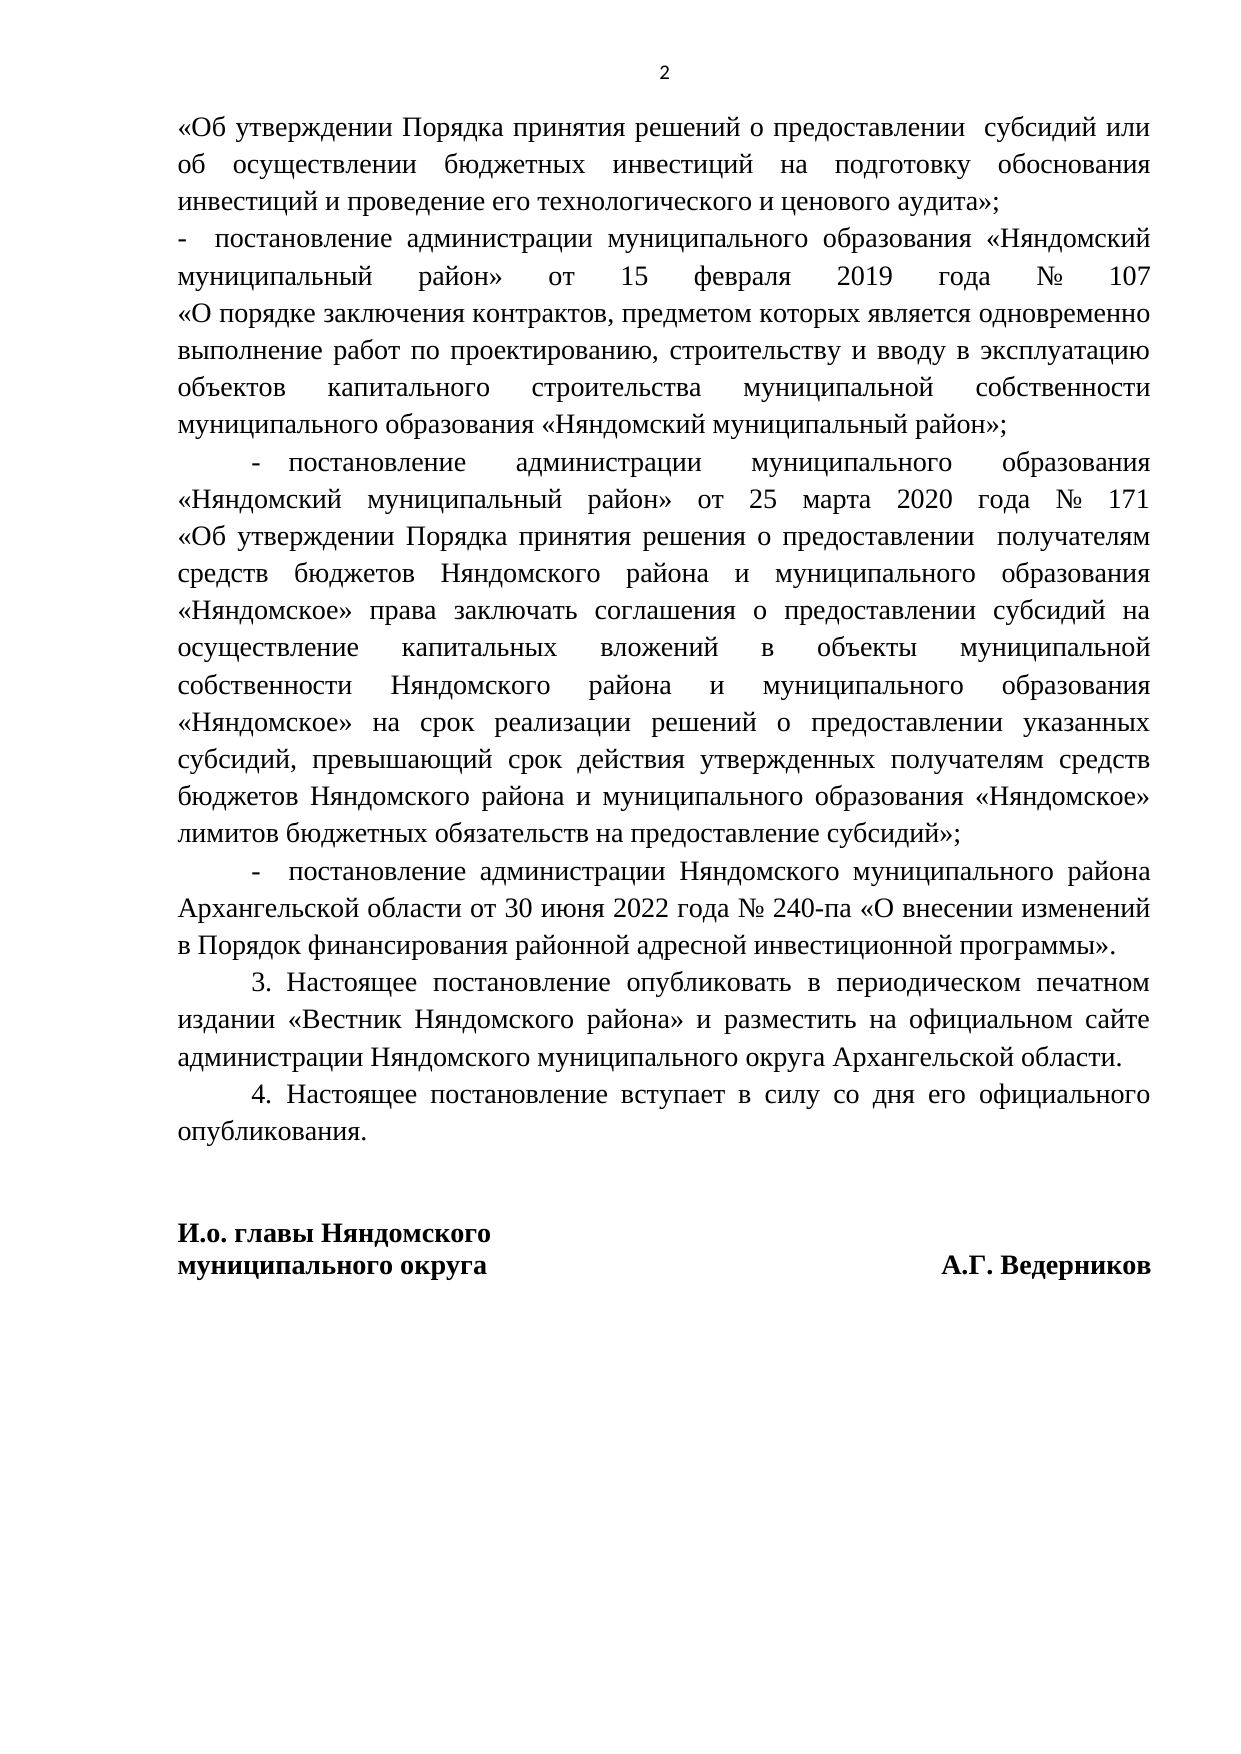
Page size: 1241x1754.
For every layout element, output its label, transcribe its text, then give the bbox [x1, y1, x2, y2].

text - постановление администрации Няндомского муниципального района Архангельской области от 30 июня 2022 года № 240-па «О внесении изменений в Порядок финансирования районной адресной инвестиционной программы». [177, 854, 1152, 960]
text 3. Настоящее постановление опубликовать в периодическом печатном издании «Вестник Няндомского района» и разместить на официальном сайте администрации Няндомского муниципального округа Архангельской области. [177, 965, 1152, 1072]
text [177, 110, 1152, 217]
text 4. Настоящее постановление вступает в силу со дня его официального опубликования. [177, 1077, 1152, 1146]
text - постановление администрации муниципального образования «Няндомский муниципальный район» от 25 марта 2020 года № 171 «Об утверждении Порядка принятия решения о предоставлении получателям средств бюджетов Няндомского района и муниципального образования «Няндомское» права заключать соглашения о предоставлении субсидий на осуществление капитальных вложений в объекты муниципальной собственности Няндомского района и муниципального образования «Няндомское» на срок реализации решений о предоставлении указанных субсидий, превышающий срок действия утвержденных получателям средств бюджетов Няндомского района и муниципального образования «Няндомское» лимитов бюджетных обязательств на предоставление субсидий»; [177, 444, 1152, 849]
table_header А.Г. Ведерников [753, 1216, 1163, 1281]
table_header И.о. главы Няндомского муниципального округа [166, 1216, 753, 1281]
subtitle - постановление администрации муниципального образования «Няндомский муниципальный район» от 15 февраля 2019 года № 107 «О порядке заключения контрактов, предметом которых является одновременно выполнение работ по проектированию, строительству и вводу в эксплуатацию объектов капитального строительства муниципальной собственности муниципального образования «Няндомский муниципальный район»; [177, 221, 1152, 440]
